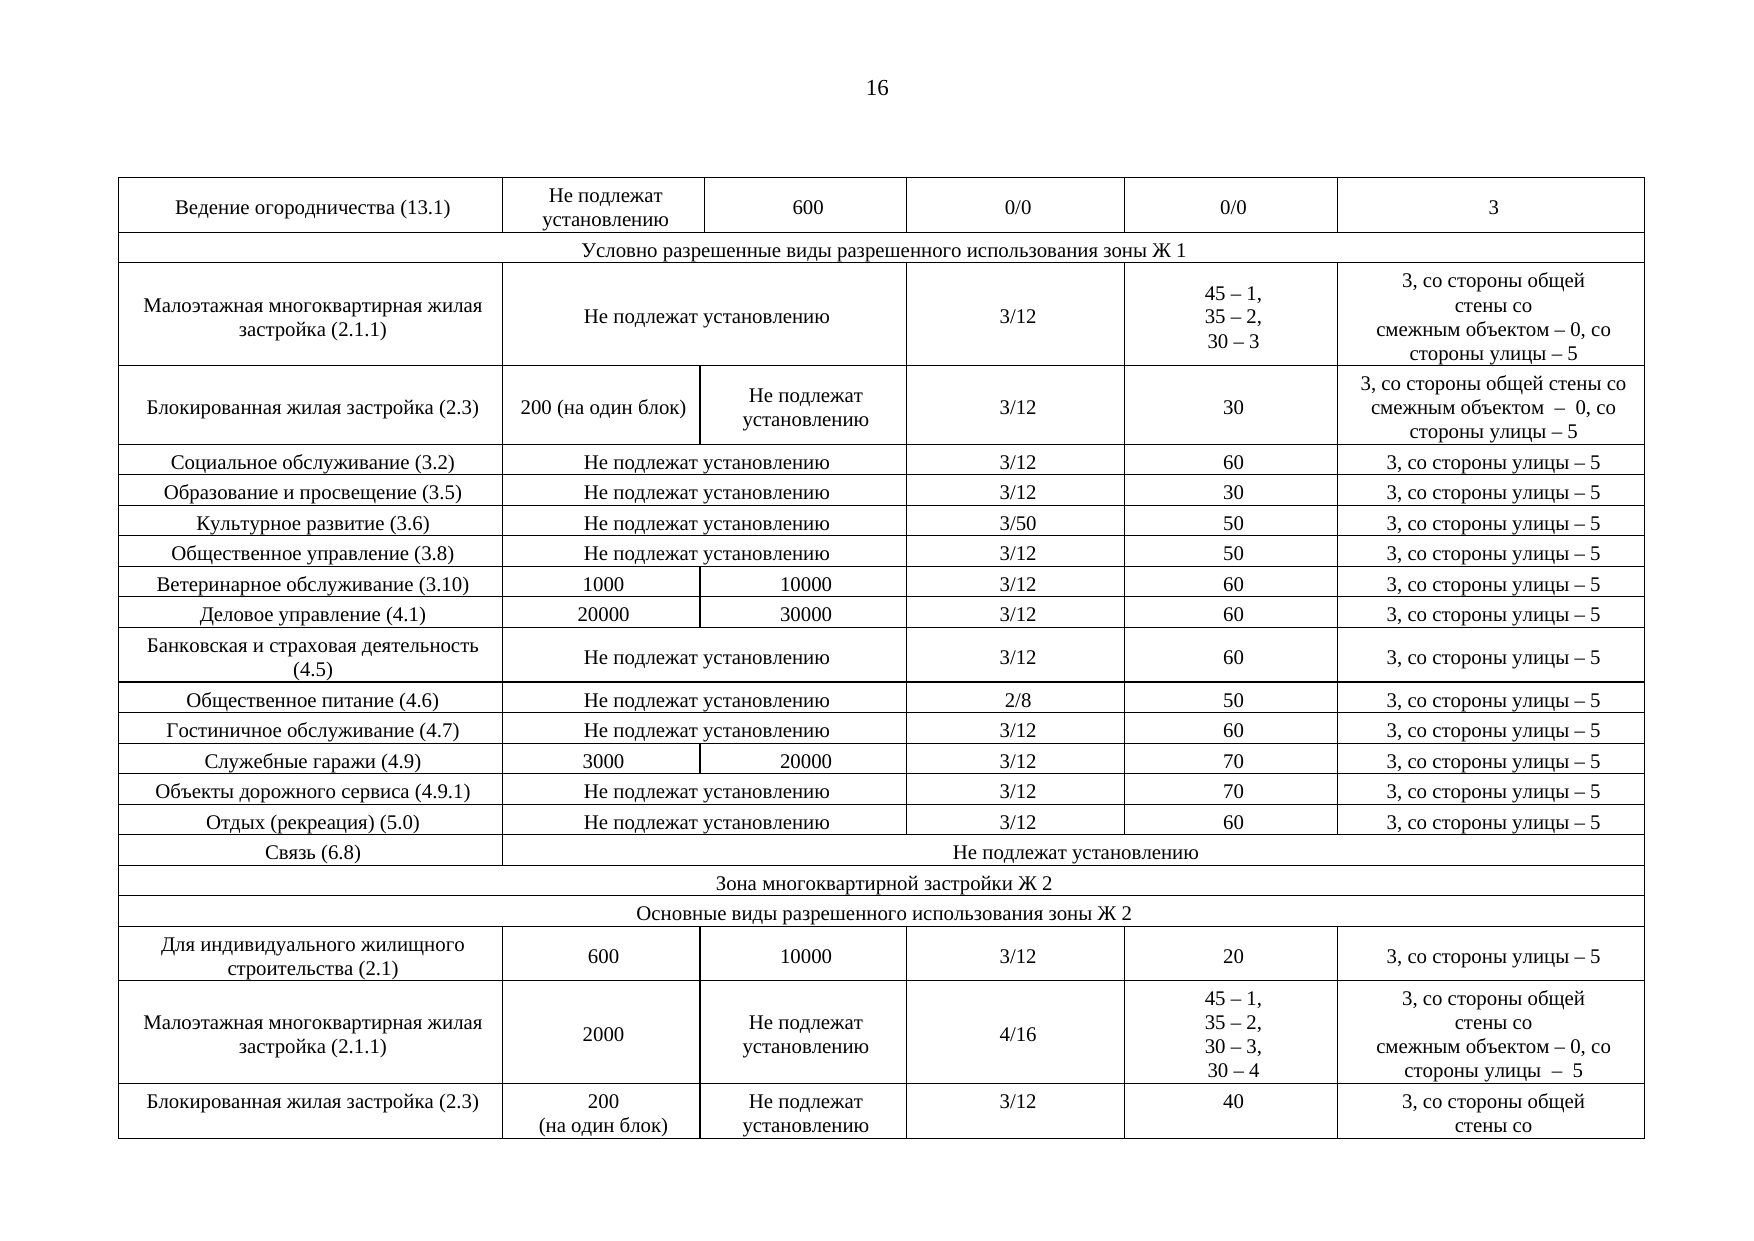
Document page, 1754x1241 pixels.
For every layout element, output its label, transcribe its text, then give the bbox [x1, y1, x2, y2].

table_cell 60 [1125, 805, 1337, 834]
table_cell 3, со стороны улицы – 5 [1338, 744, 1644, 773]
table_cell 3/12 [907, 567, 1124, 596]
table_cell 3/12 [907, 628, 1124, 681]
table_cell 60 [1125, 597, 1337, 627]
table_cell 3, со стороны улицы – 5 [1338, 774, 1644, 803]
table_cell 10000 [701, 567, 906, 596]
table_cell 3/12 [907, 263, 1124, 365]
table_cell Не подлежат установлению [503, 536, 906, 566]
table_cell 3 [1338, 178, 1644, 232]
table_cell 3, со стороны улицы – 5 [1338, 506, 1644, 535]
table_cell Банковская и страховая деятельность (4.5) [119, 628, 502, 681]
table_cell 200 (на один блок) [503, 366, 699, 444]
table_cell Блокированная жилая застройка (2.3) [119, 366, 502, 444]
table_cell Не подлежат установлению [503, 506, 906, 535]
table_cell 3/12 [907, 366, 1124, 444]
table_cell 60 [1125, 445, 1337, 474]
table_cell 20 [1125, 927, 1337, 980]
table_cell 30 [1125, 366, 1337, 444]
table_cell 20000 [503, 597, 699, 627]
table_cell Общественное управление (3.8) [119, 536, 502, 566]
table_cell 3/12 [907, 475, 1124, 505]
table_cell Не подлежат установлению [503, 805, 906, 834]
table_cell Малоэтажная многоквартирная жилая застройка (2.1.1) [119, 263, 502, 365]
table_cell Связь (6.8) [119, 835, 502, 864]
table_cell 3/12 [907, 1084, 1124, 1137]
table_cell Зона многоквартирной застройки Ж 2 [119, 866, 1644, 895]
table_cell Не подлежат установлению [503, 445, 906, 474]
table_cell 3/12 [907, 927, 1124, 980]
table_cell 3, со стороны улицы – 5 [1338, 713, 1644, 742]
table_cell Условно разрешенные виды разрешенного использования зоны Ж 1 [119, 233, 1644, 262]
table_cell 3/12 [907, 536, 1124, 566]
table_cell Малоэтажная многоквартирная жилая застройка (2.1.1) [119, 981, 502, 1083]
table_cell 60 [1125, 628, 1337, 681]
table_cell 40 [1125, 1084, 1337, 1137]
table_cell 70 [1125, 744, 1337, 773]
table_cell Служебные гаражи (4.9) [119, 744, 502, 773]
table_cell 3, со стороны общей стены со смежным объектом – 0, со стороны улицы – 5 [1338, 366, 1644, 444]
table_cell 3/12 [907, 744, 1124, 773]
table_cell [1338, 1084, 1644, 1137]
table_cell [119, 1084, 502, 1137]
table_cell Не подлежат установлению [503, 683, 906, 712]
table_cell 3, со стороны улицы – 5 [1338, 445, 1644, 474]
table_cell 3, со стороны улицы – 5 [1338, 597, 1644, 627]
table_cell 3, со стороны улицы – 5 [1338, 927, 1644, 980]
table_cell 3, со стороны общей стены со смежным объектом – 0, со стороны улицы – 5 [1338, 981, 1644, 1083]
table_cell Не подлежат установлению [503, 178, 704, 232]
table_cell 2/8 [907, 683, 1124, 712]
table_cell Не подлежат установлению [701, 366, 906, 444]
table_cell 3/12 [907, 805, 1124, 834]
table_cell 3/50 [907, 506, 1124, 535]
table_cell Общественное питание (4.6) [119, 683, 502, 712]
table_cell Ведение огородничества (13.1) [119, 178, 502, 232]
table_cell Объекты дорожного сервиса (4.9.1) [119, 774, 502, 803]
table_cell Деловое управление (4.1) [119, 597, 502, 627]
table_cell 200 (на один блок) [503, 1084, 699, 1137]
table_cell 3000 [503, 744, 699, 773]
table_cell Не подлежат установлению [503, 713, 906, 742]
table_cell 30000 [701, 597, 906, 627]
table_cell 3/12 [907, 774, 1124, 803]
table_cell 600 [705, 178, 906, 232]
table_cell 2000 [503, 981, 699, 1083]
table_cell 3, со стороны улицы – 5 [1338, 536, 1644, 566]
table_cell 10000 [701, 927, 906, 980]
table_cell Социальное обслуживание (3.2) [119, 445, 502, 474]
table_cell 50 [1125, 506, 1337, 535]
table_cell 3, со стороны улицы – 5 [1338, 475, 1644, 505]
table_cell 45 – 1, 35 – 2, 30 – 3, 30 – 4 [1125, 981, 1337, 1083]
table_cell 3, со стороны улицы – 5 [1338, 567, 1644, 596]
table_cell 3, со стороны общей стены со смежным объектом – 0, со стороны улицы – 5 [1338, 263, 1644, 365]
table_cell Не подлежат установлению [701, 981, 906, 1083]
table_cell Не подлежат установлению [503, 774, 906, 803]
table_cell Не подлежат установлению [503, 263, 906, 365]
table_cell Культурное развитие (3.6) [119, 506, 502, 535]
table_cell 60 [1125, 567, 1337, 596]
table_cell 3/12 [907, 445, 1124, 474]
table_cell 600 [503, 927, 699, 980]
table_cell Основные виды разрешенного использования зоны Ж 2 [119, 896, 1644, 926]
table_cell 60 [1125, 713, 1337, 742]
table_cell Для индивидуального жилищного строительства (2.1) [119, 927, 502, 980]
table_cell 0/0 [907, 178, 1124, 232]
table_cell 45 – 1, 35 – 2, 30 – 3 [1125, 263, 1337, 365]
table_cell 0/0 [1125, 178, 1337, 232]
table_cell 3, со стороны улицы – 5 [1338, 683, 1644, 712]
table_cell Не подлежат установлению [503, 475, 906, 505]
table_cell 50 [1125, 536, 1337, 566]
table_cell 20000 [701, 744, 906, 773]
table_cell 3, со стороны улицы – 5 [1338, 805, 1644, 834]
table_cell 3/12 [907, 713, 1124, 742]
table_cell 70 [1125, 774, 1337, 803]
table_cell Образование и просвещение (3.5) [119, 475, 502, 505]
table_cell Гостиничное обслуживание (4.7) [119, 713, 502, 742]
table_cell Не подлежат установлению [503, 628, 906, 681]
table_cell 3/12 [907, 597, 1124, 627]
table_cell Не подлежат установлению [503, 835, 1644, 864]
table_cell Ветеринарное обслуживание (3.10) [119, 567, 502, 596]
table_cell 1000 [503, 567, 699, 596]
table_cell Отдых (рекреация) (5.0) [119, 805, 502, 834]
table_cell 50 [1125, 683, 1337, 712]
table_cell 30 [1125, 475, 1337, 505]
table_cell 3, со стороны улицы – 5 [1338, 628, 1644, 681]
table_cell 4/16 [907, 981, 1124, 1083]
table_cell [701, 1084, 906, 1137]
